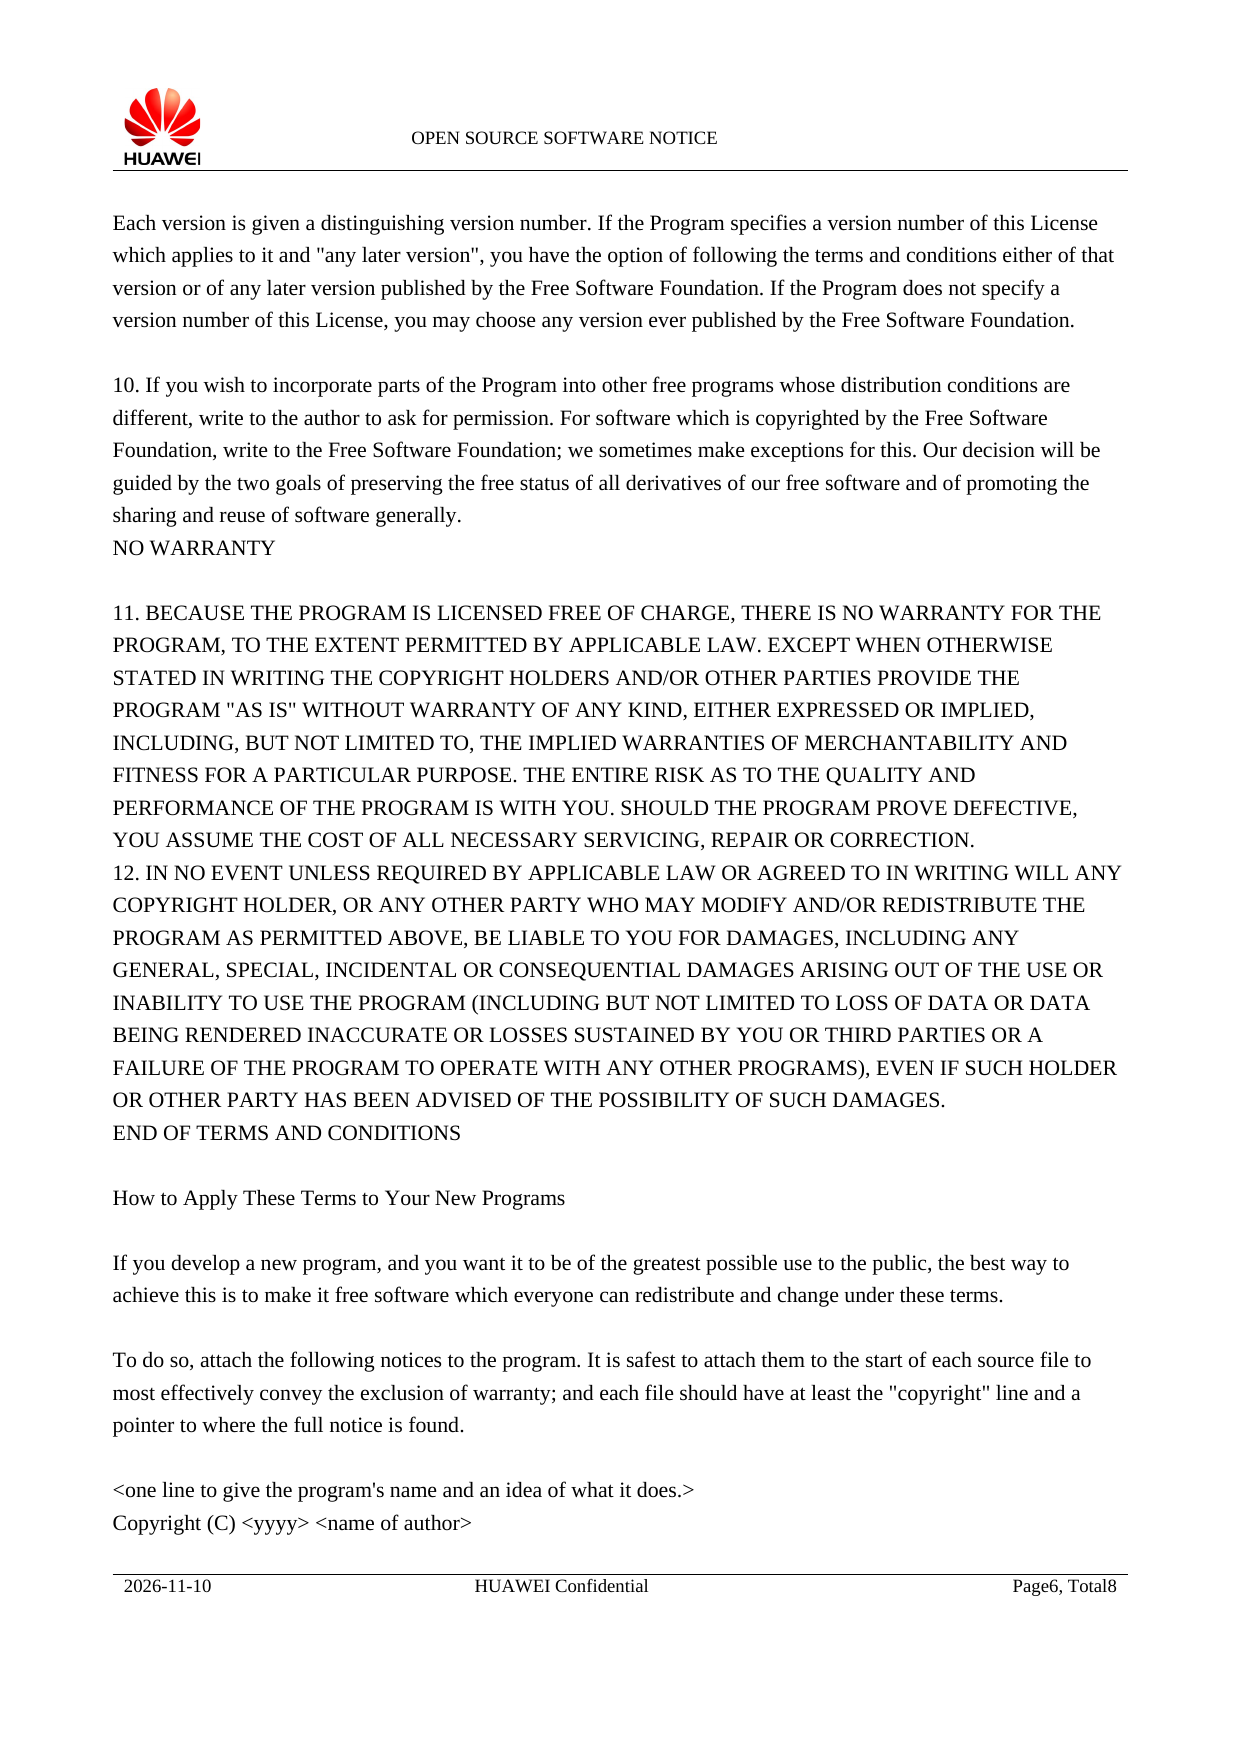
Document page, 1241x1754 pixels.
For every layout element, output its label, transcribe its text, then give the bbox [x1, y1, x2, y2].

picture [124, 88, 201, 165]
